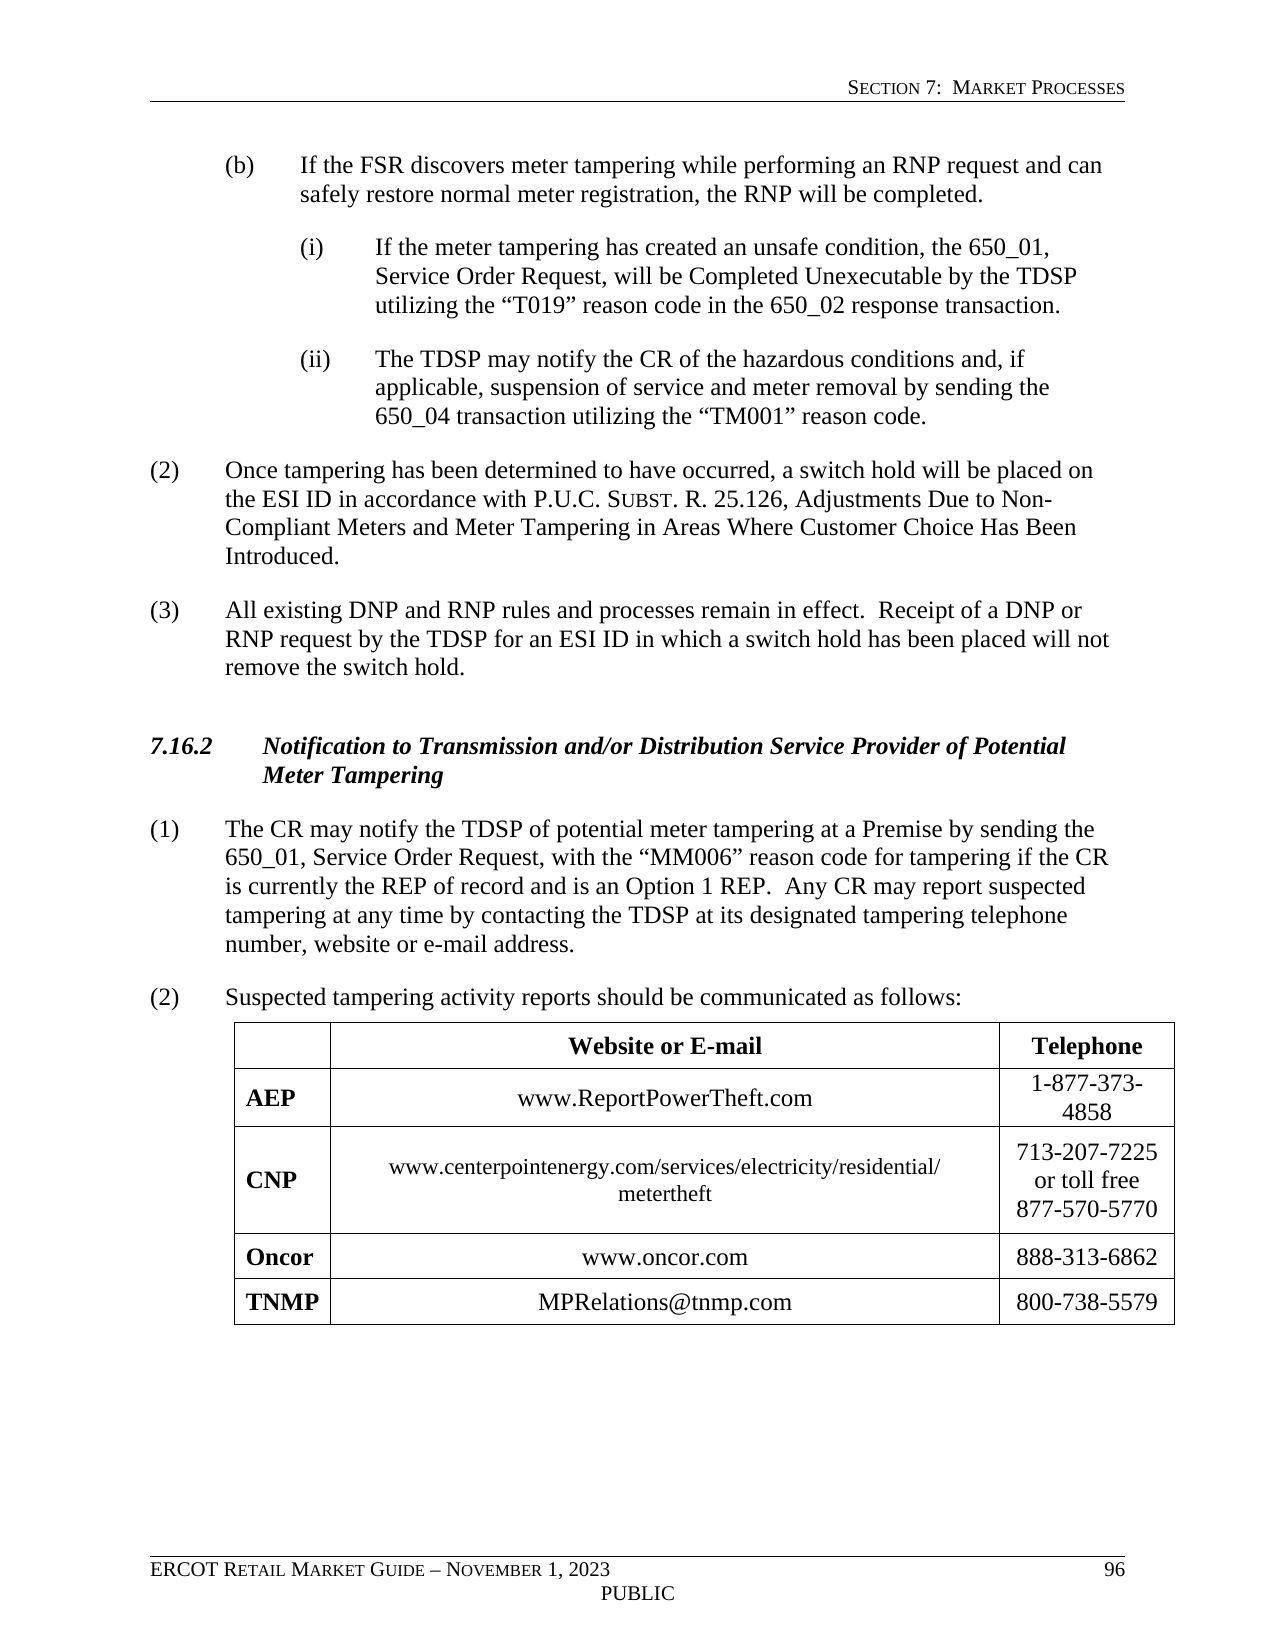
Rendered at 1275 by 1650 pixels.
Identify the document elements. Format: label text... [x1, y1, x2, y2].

text (3) All existing DNP and RNP rules and processes remain in effect. Receipt of a DNP or RNP request by the TDSP for an ESI ID in which a switch hold has been placed will not remove the switch hold. [150, 595, 1125, 681]
table_cell CNP [235, 1127, 330, 1232]
table_cell MPRelations@tnmp.com [331, 1279, 999, 1324]
table_cell 1-877-373-4858 [1000, 1069, 1174, 1126]
text 7.16.2 Notification to Transmission and/or Distribution Service Provider of Potential Meter Tampering [150, 731, 1125, 789]
table_cell www.ReportPowerTheft.com [331, 1069, 999, 1126]
text (2) Suspected tampering activity reports should be communicated as follows: [150, 982, 1125, 1011]
text (ii) The TDSP may notify the CR of the hazardous conditions and, if applicable, suspension of service and meter removal by sending the 650_04 transaction utilizing the “TM001” reason code. [300, 344, 1125, 430]
table_cell 713-207-7225 or toll free 877-570-5770 [1000, 1127, 1174, 1232]
table_cell TNMP [235, 1279, 330, 1324]
text (2) Once tampering has been determined to have occurred, a switch hold will be placed on the ESI ID in accordance with P.U.C. Subst. R. 25.126, Adjustments Due to Non-Compliant Meters and Meter Tampering in Areas Where Customer Choice Has Been Introduced. [150, 455, 1125, 570]
table_cell 888-313-6862 [1000, 1234, 1174, 1278]
table_cell Oncor [235, 1234, 330, 1278]
table_cell www.centerpointenergy.com/services/electricity/residential/metertheft [331, 1127, 999, 1232]
text (b) If the FSR discovers meter tampering while performing an RNP request and can safely restore normal meter registration, the RNP will be completed. [225, 150, 1125, 207]
table_cell 800-738-5579 [1000, 1279, 1174, 1324]
table_header Website or E-mail [331, 1023, 999, 1067]
table_cell www.oncor.com [331, 1234, 999, 1278]
table_cell AEP [235, 1069, 330, 1126]
table_header [235, 1023, 330, 1067]
table_header Telephone [1000, 1023, 1174, 1067]
text (i) If the meter tampering has created an unsafe condition, the 650_01, Service Order Request, will be Completed Unexecutable by the TDSP utilizing the “T019” reason code in the 650_02 response transaction. [300, 232, 1125, 319]
text (1) The CR may notify the TDSP of potential meter tampering at a Premise by sending the 650_01, Service Order Request, with the “MM006” reason code for tampering if the CR is currently the REP of record and is an Option 1 REP. Any CR may report suspected tampering at any time by contacting the TDSP at its designated tampering telephone number, website or e-mail address. [150, 814, 1125, 957]
